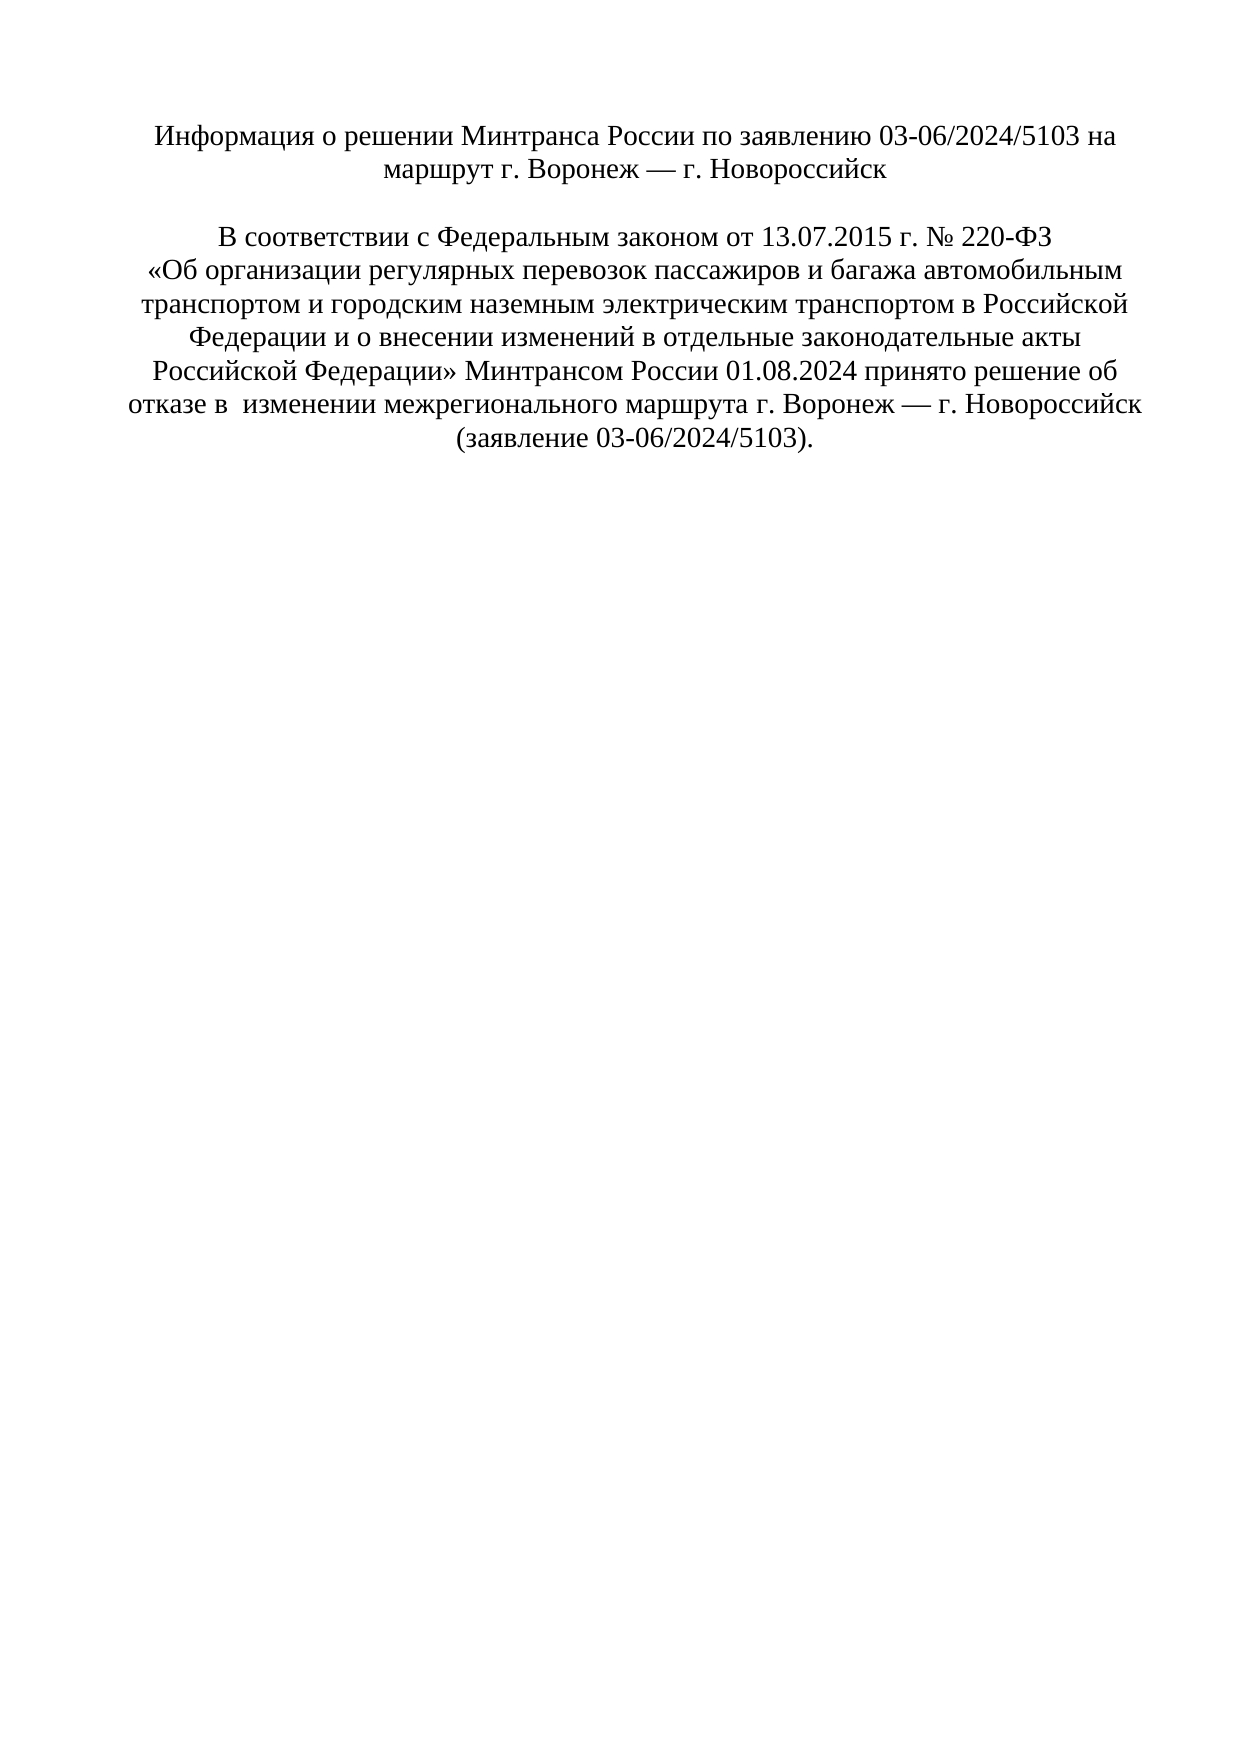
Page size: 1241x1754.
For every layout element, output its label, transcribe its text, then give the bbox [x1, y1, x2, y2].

text В соответствии с Федеральным законом от 13.07.2015 г. № 220-ФЗ «Об организации регулярных перевозок пассажиров и багажа автомобильным транспортом и городским наземным электрическим транспортом в Российской Федерации и о внесении изменений в отдельные законодательные акты Российской Федерации» Минтрансом России 01.08.2024 принято решение об отказе в изменении межрегионального маршрута г. Воронеж — г. Новороссийск (заявление 03-06/2024/5103). [118, 219, 1152, 453]
text Информация о решении Минтранса России по заявлению 03-06/2024/5103 на маршрут г. Воронеж — г. Новороссийск [118, 118, 1152, 185]
